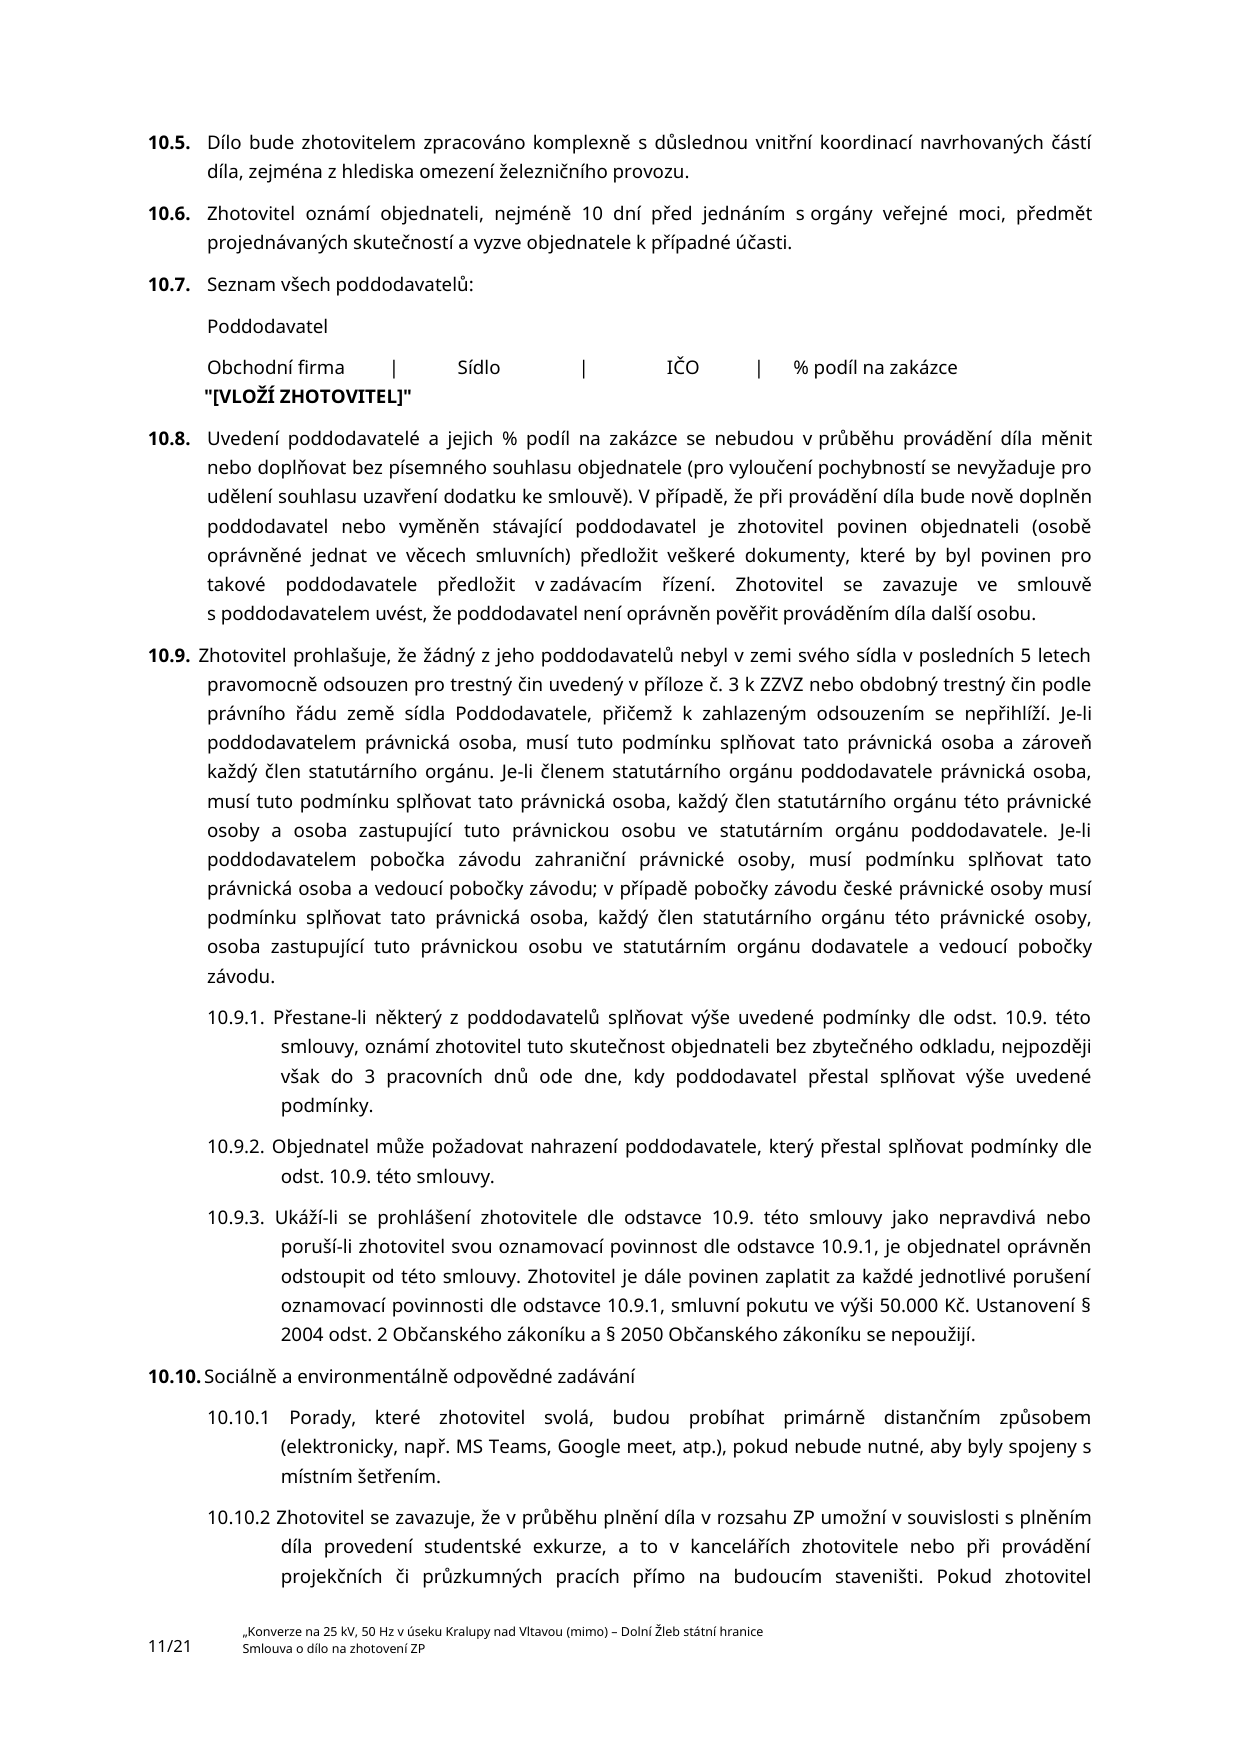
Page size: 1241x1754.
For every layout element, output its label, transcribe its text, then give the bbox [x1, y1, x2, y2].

text 10.7. Seznam všech poddodavatelů: [148, 268, 1092, 297]
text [207, 1501, 1092, 1589]
text 10.9.2. Objednatel může požadovat nahrazení poddodavatele, který přestal splňovat podmínky dle odst. 10.9. této smlouvy. [207, 1131, 1092, 1189]
text 10.6. Zhotovitel oznámí objednateli, nejméně 10 dní před jednáním s orgány veřejné moci, předmět projednávaných skutečností a vyzve objednatele k případné účasti. [148, 197, 1092, 256]
text 10.8. Uvedení poddodavatelé a jejich % podíl na zakázce se nebudou v průběhu provádění díla měnit nebo doplňovat bez písemného souhlasu objednatele (pro vyloučení pochybností se nevyžaduje pro udělení souhlasu uzavření dodatku ke smlouvě). V případě, že při provádění díla bude nově doplněn poddodavatel nebo vyměněn stávající poddodavatel je zhotovitel povinen objednateli (osobě oprávněné jednat ve věcech smluvních) předložit veškeré dokumenty, které by byl povinen pro takové poddodavatele předložit v zadávacím řízení. Zhotovitel se zavazuje ve smlouvě s poddodavatelem uvést, že poddodavatel není oprávněn pověřit prováděním díla další osobu. [148, 422, 1092, 626]
text 10.10.1 Porady, které zhotovitel svolá, budou probíhat primárně distančním způsobem (elektronicky, např. MS Teams, Google meet, atp.), pokud nebude nutné, aby byly spojeny s místním šetřením. [207, 1401, 1092, 1489]
text 10.9.1. Přestane-li některý z poddodavatelů splňovat výše uvedené podmínky dle odst. 10.9. této smlouvy, oznámí zhotovitel tuto skutečnost objednateli bez zbytečného odkladu, nejpozději však do 3 pracovních dnů ode dne, kdy poddodavatel přestal splňovat výše uvedené podmínky. [207, 1001, 1092, 1118]
text Poddodavatel [204, 310, 1092, 339]
text 10.10. Sociálně a environmentálně odpovědné zadávání [148, 1360, 1092, 1389]
text "[VLOŽÍ ZHOTOVITEL]" [148, 381, 1092, 410]
text 10.9.3. Ukáží-li se prohlášení zhotovitele dle odstavce 10.9. této smlouvy jako nepravdivá nebo poruší-li zhotovitel svou oznamovací povinnost dle odstavce 10.9.1, je objednatel oprávněn odstoupit od této smlouvy. Zhotovitel je dále povinen zaplatit za každé jednotlivé porušení oznamovací povinnosti dle odstavce 10.9.1, smluvní pokutu ve výši 50.000 Kč. Ustanovení § 2004 odst. 2 Občanského zákoníku a § 2050 Občanského zákoníku se nepoužijí. [207, 1201, 1092, 1347]
text Obchodní firma | Sídlo | IČO | % podíl na zakázce [151, 351, 1092, 381]
text 10.9. Zhotovitel prohlašuje, že žádný z jeho poddodavatelů nebyl v zemi svého sídla v posledních 5 letech pravomocně odsouzen pro trestný čin uvedený v příloze č. 3 k ZZVZ nebo obdobný trestný čin podle právního řádu země sídla Poddodavatele, přičemž k zahlazeným odsouzením se nepřihlíží. Je-li poddodavatelem právnická osoba, musí tuto podmínku splňovat tato právnická osoba a zároveň každý člen statutárního orgánu. Je-li členem statutárního orgánu poddodavatele právnická osoba, musí tuto podmínku splňovat tato právnická osoba, každý člen statutárního orgánu této právnické osoby a osoba zastupující tuto právnickou osobu ve statutárním orgánu poddodavatele. Je-li poddodavatelem pobočka závodu zahraniční právnické osoby, musí podmínku splňovat tato právnická osoba a vedoucí pobočky závodu; v případě pobočky závodu české právnické osoby musí podmínku splňovat tato právnická osoba, každý člen statutárního orgánu této právnické osoby, osoba zastupující tuto právnickou osobu ve statutárním orgánu dodavatele a vedoucí pobočky závodu. [148, 639, 1092, 989]
text 10.5. Dílo bude zhotovitelem zpracováno komplexně s důslednou vnitřní koordinací navrhovaných částí díla, zejména z hlediska omezení železničního provozu. [148, 126, 1092, 185]
